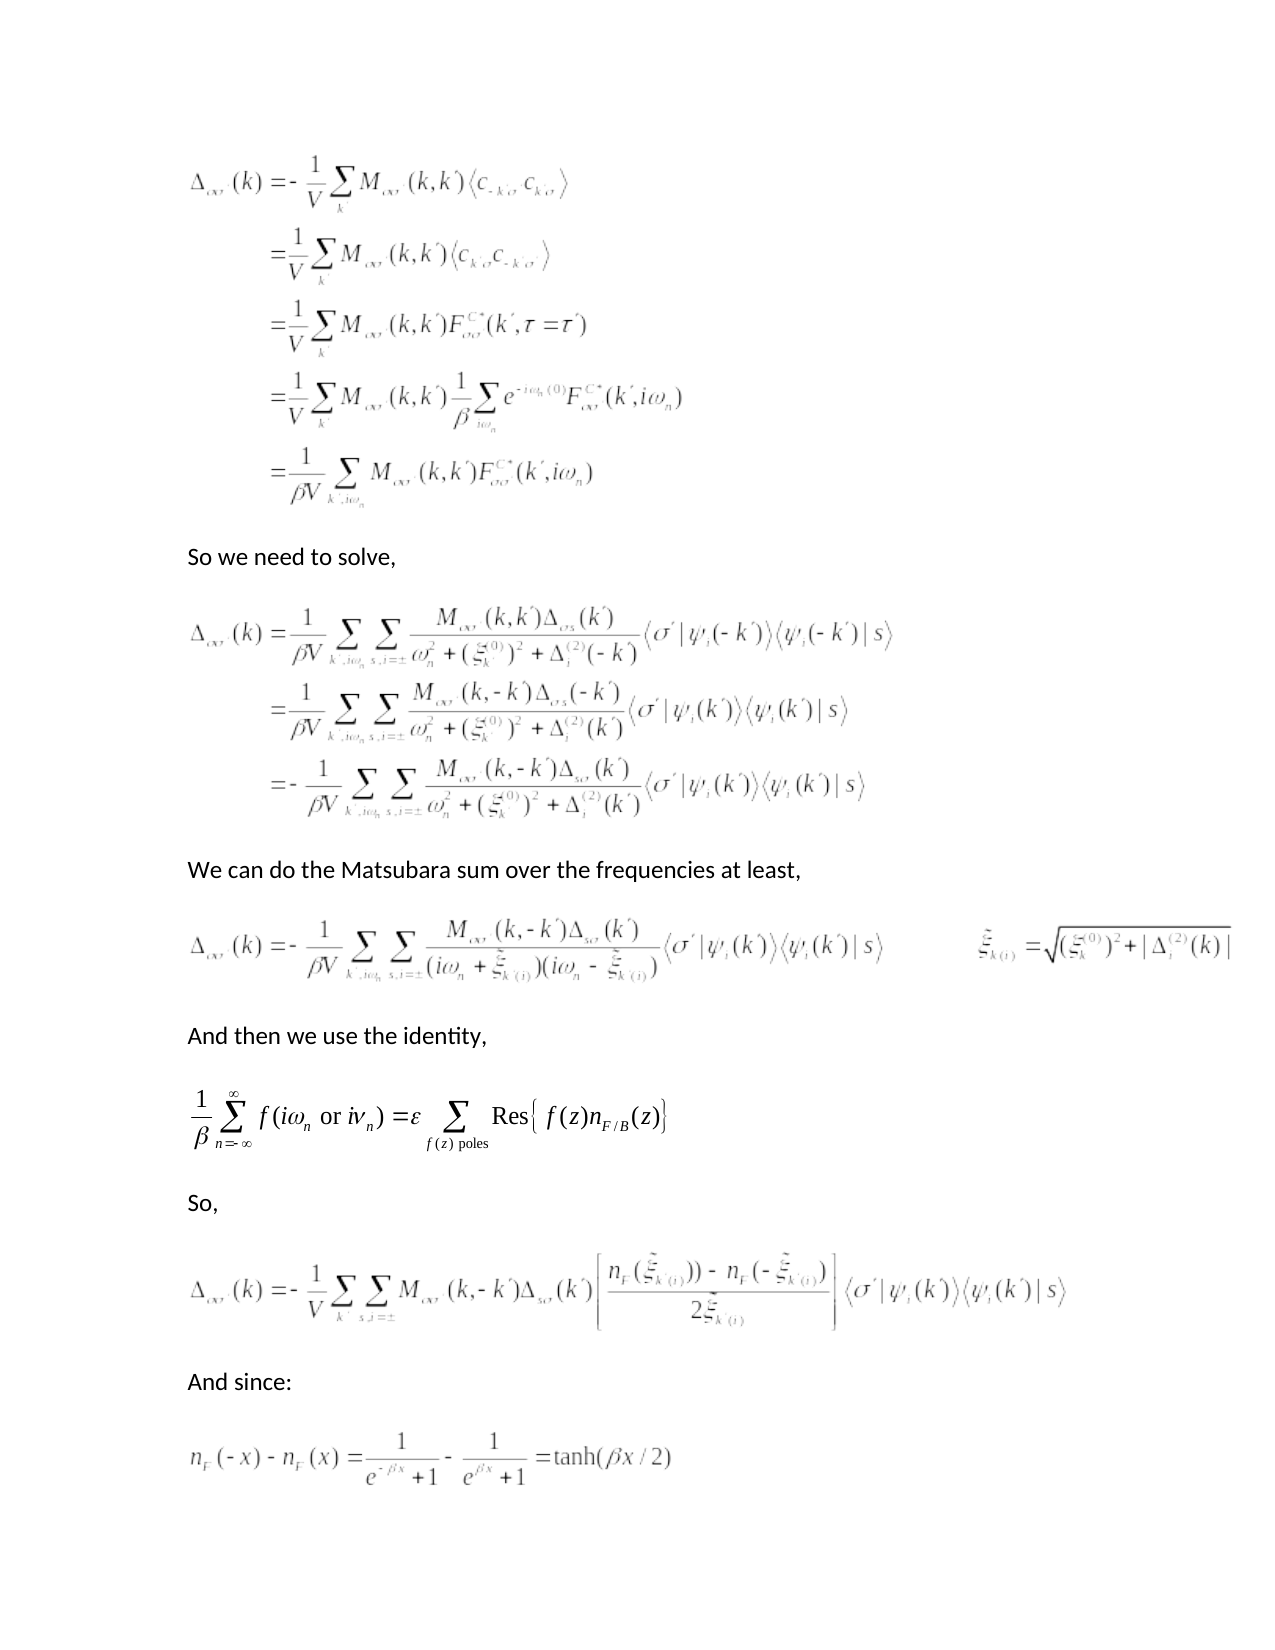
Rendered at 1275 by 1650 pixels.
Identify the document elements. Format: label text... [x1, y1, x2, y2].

text And since: [187, 1366, 1087, 1396]
text So, [187, 1187, 1087, 1217]
text So we need to solve, [187, 541, 1087, 572]
text We can do the Matsubara sum over the frequencies at least, [187, 854, 1087, 884]
text And then we use the identity, [187, 1020, 1087, 1051]
